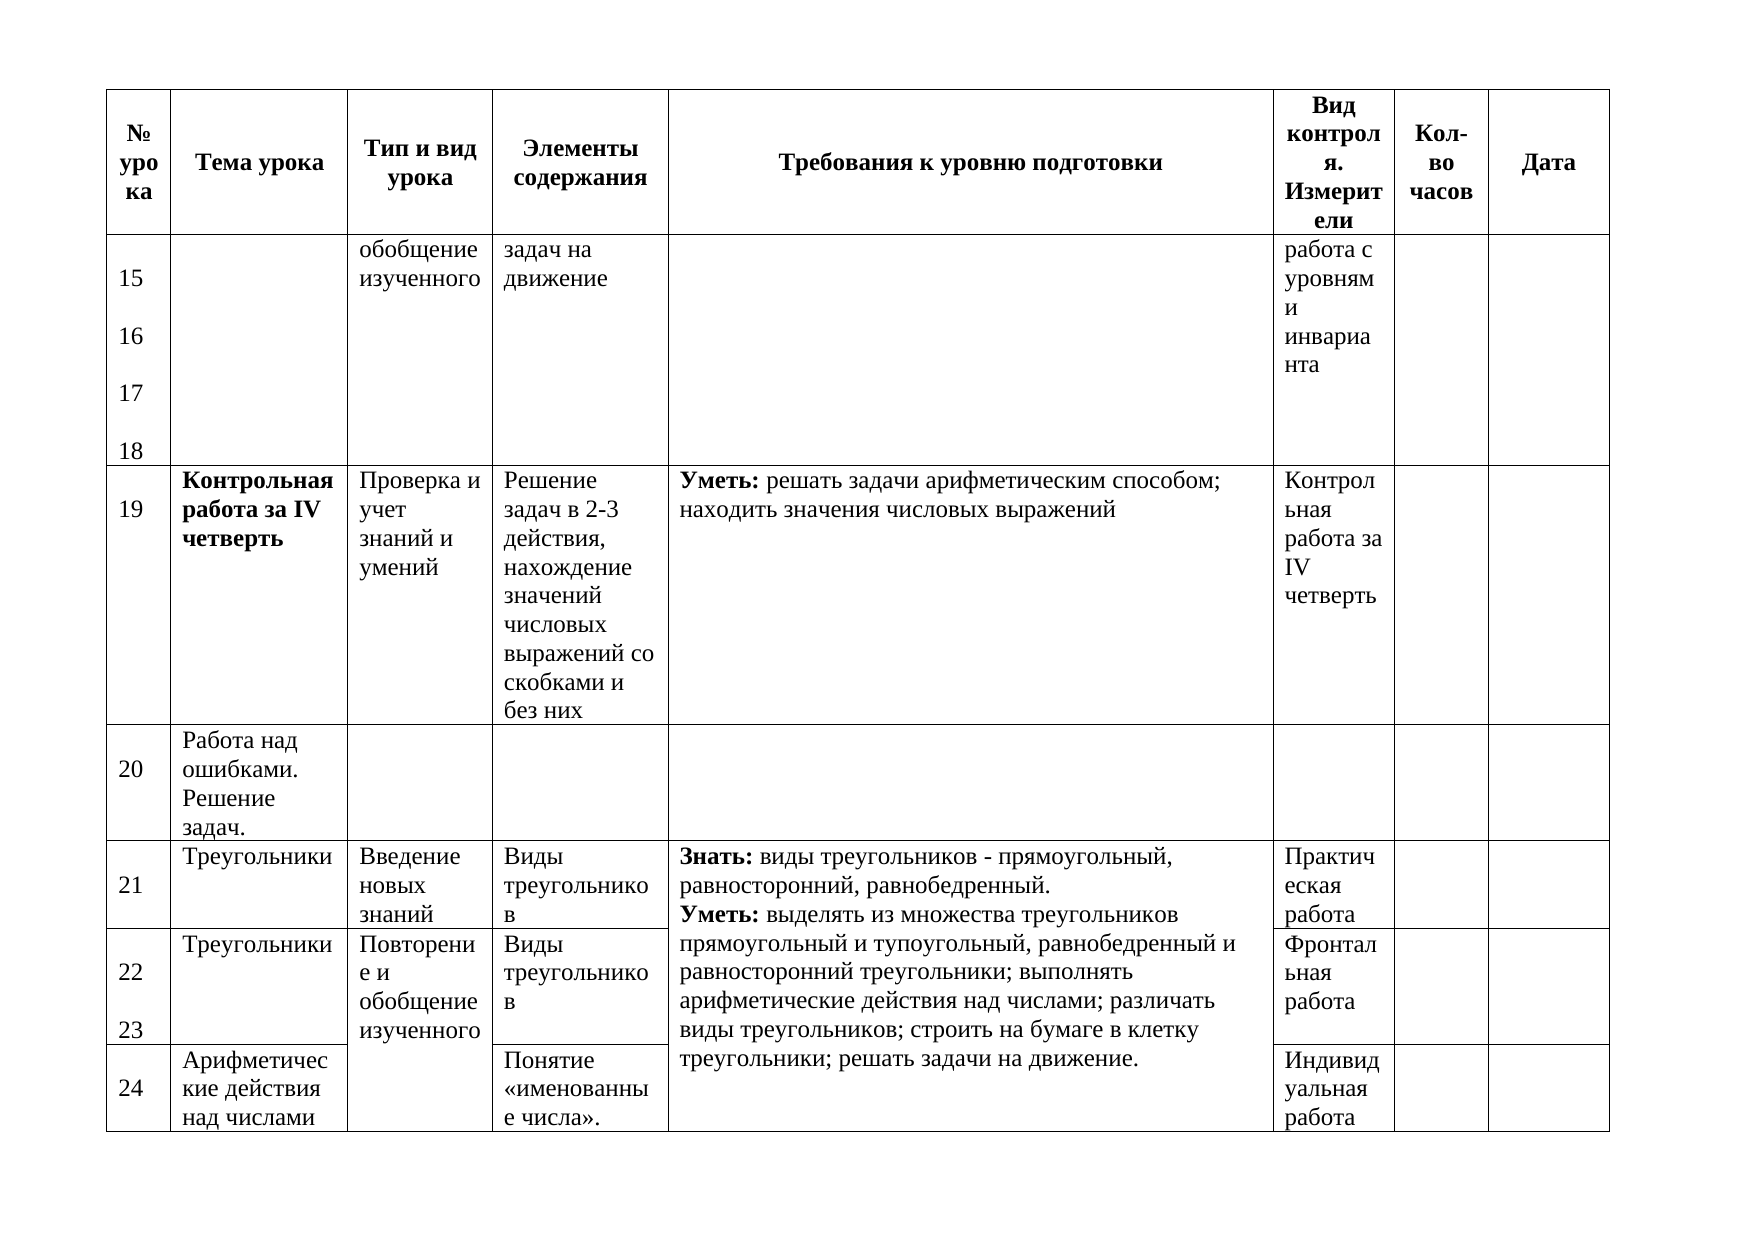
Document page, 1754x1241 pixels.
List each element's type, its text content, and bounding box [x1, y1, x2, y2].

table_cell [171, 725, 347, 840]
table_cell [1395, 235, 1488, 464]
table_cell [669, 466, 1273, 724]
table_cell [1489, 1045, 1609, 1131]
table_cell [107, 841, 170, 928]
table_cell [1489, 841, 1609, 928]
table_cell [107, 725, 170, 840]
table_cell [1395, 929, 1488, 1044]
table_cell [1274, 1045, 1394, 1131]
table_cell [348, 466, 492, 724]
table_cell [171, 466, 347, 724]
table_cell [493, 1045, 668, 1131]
table_header Кол-во часов [1395, 90, 1488, 233]
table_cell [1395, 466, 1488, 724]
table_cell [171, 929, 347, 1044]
table_header № урока [107, 90, 170, 233]
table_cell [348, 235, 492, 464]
table_header Дата [1489, 90, 1609, 233]
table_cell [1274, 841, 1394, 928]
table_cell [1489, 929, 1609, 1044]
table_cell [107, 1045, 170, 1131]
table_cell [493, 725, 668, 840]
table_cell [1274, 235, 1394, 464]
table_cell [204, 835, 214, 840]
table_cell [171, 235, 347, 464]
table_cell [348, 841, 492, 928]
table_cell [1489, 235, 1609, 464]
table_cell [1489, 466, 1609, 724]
table_header Требования к уровню подготовки [669, 90, 1273, 233]
table_header Тема урока [171, 90, 347, 233]
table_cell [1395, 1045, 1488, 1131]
table_header Элементы содержания [493, 90, 668, 233]
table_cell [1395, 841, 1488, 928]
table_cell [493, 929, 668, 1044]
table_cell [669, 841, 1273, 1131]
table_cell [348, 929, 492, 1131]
table_header Вид контроля. Измерители [1274, 90, 1394, 233]
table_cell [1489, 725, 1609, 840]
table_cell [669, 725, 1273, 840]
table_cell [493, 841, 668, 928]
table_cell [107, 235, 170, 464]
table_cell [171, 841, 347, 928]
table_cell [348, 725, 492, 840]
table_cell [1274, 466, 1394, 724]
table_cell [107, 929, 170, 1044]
table_header Тип и вид урока [348, 90, 492, 233]
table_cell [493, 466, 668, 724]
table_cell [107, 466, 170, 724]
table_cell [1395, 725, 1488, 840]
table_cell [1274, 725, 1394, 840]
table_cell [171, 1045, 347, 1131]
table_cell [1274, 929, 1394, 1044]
